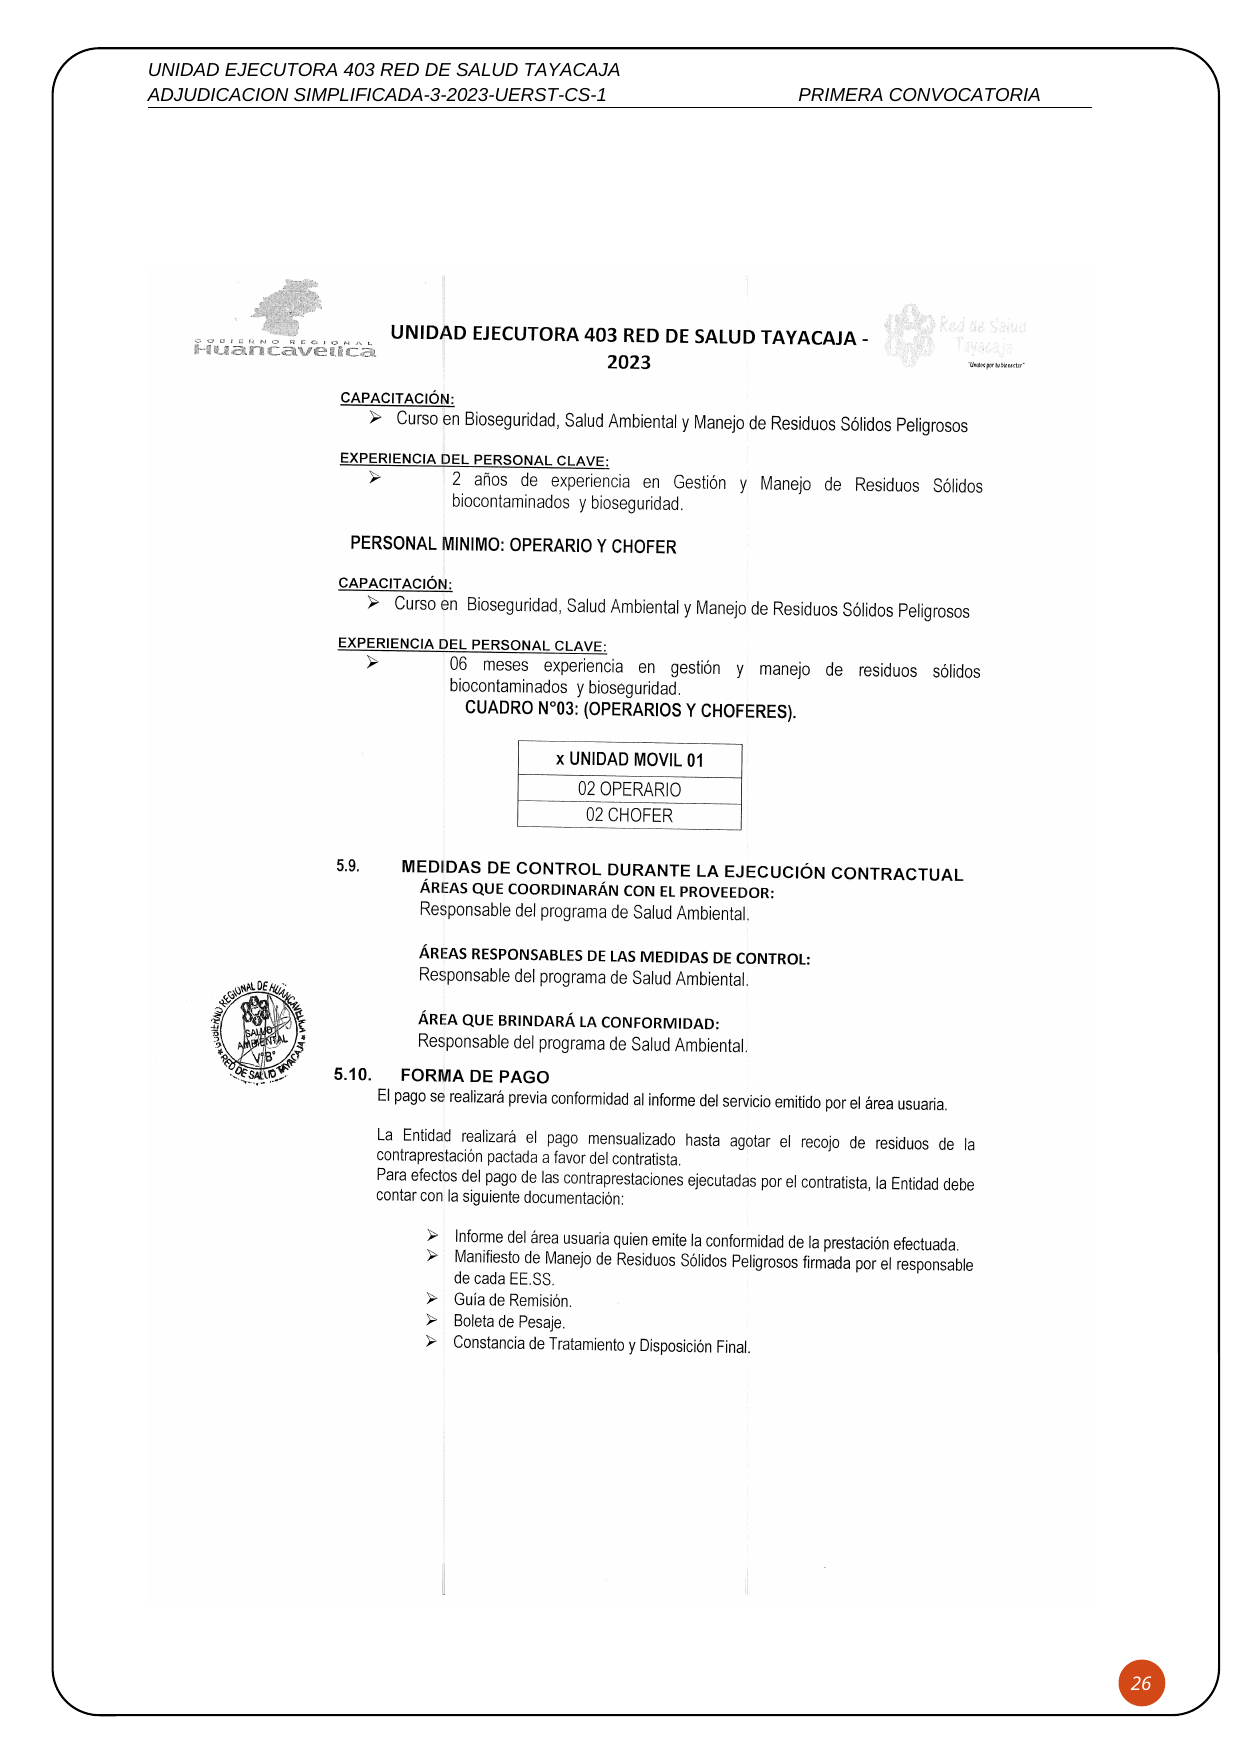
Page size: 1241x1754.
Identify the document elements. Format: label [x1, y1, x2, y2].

picture [147, 268, 1093, 1604]
